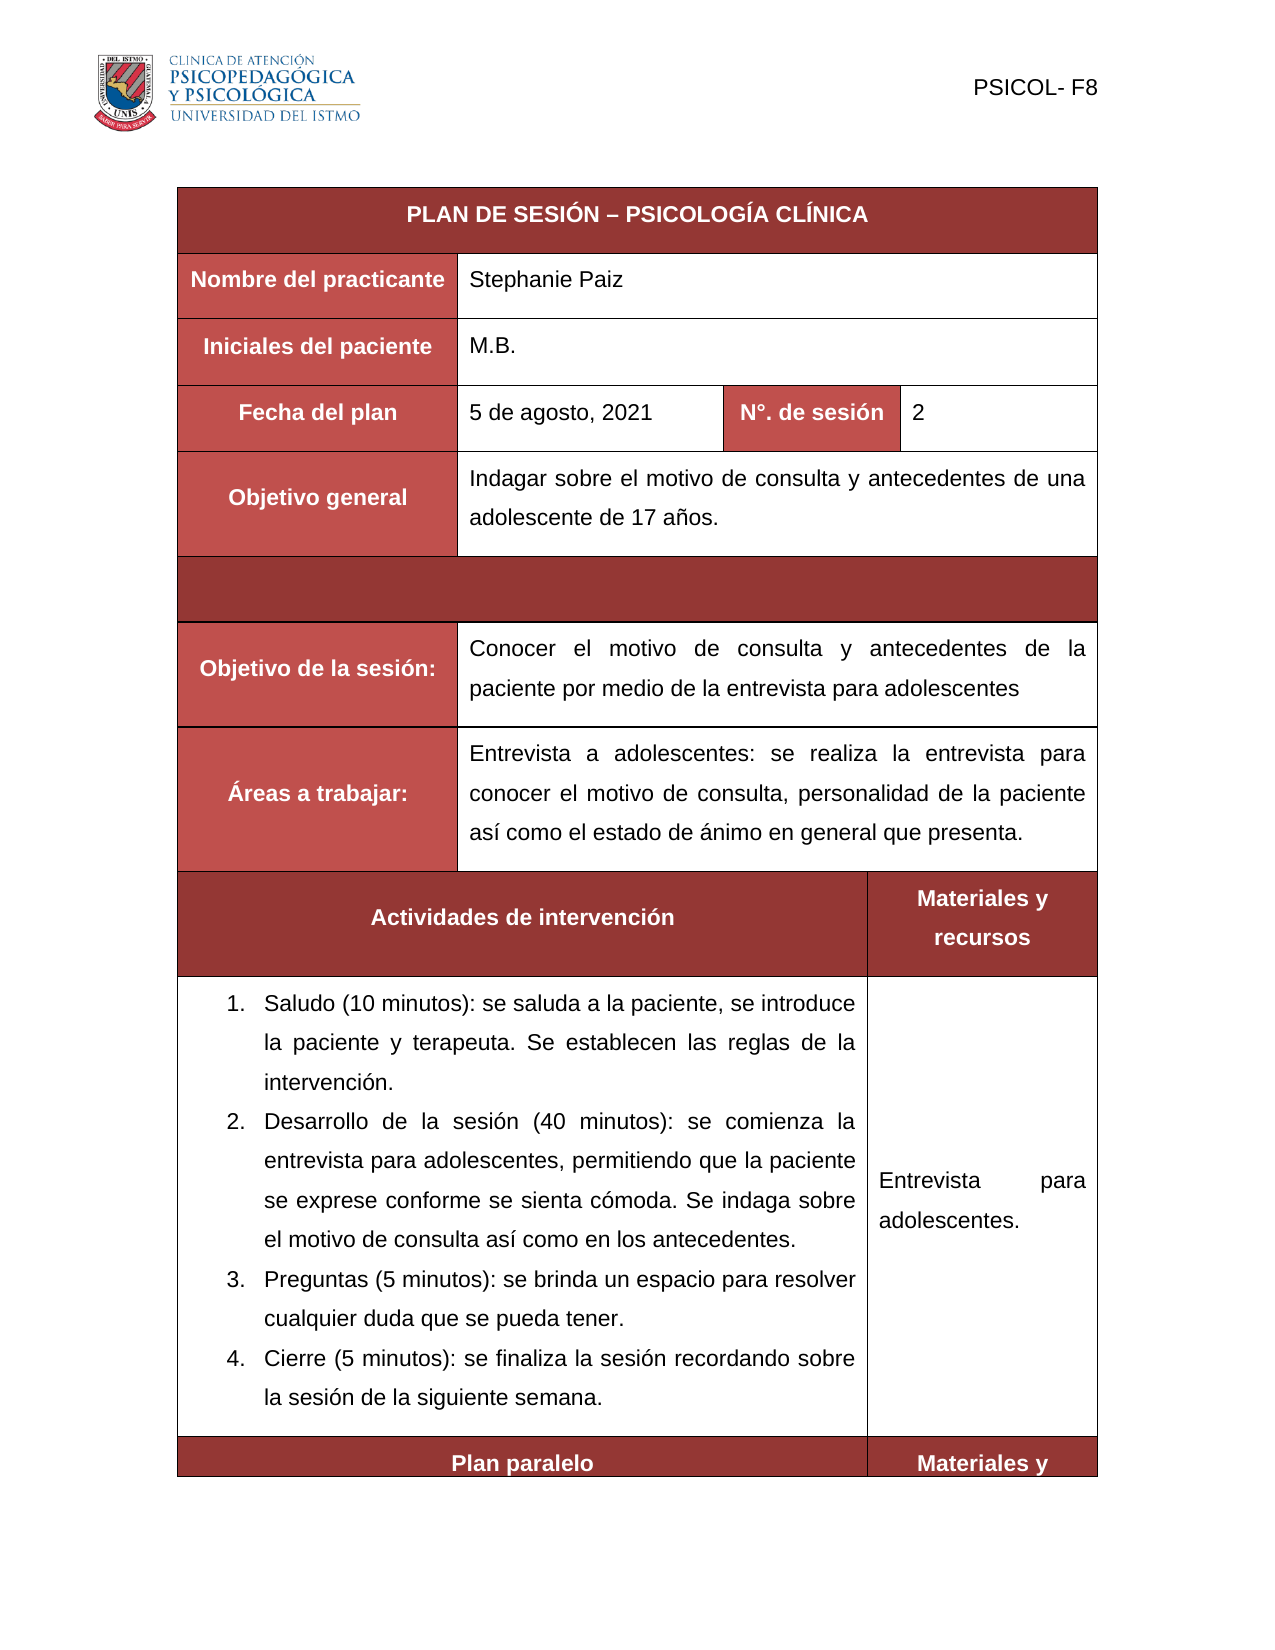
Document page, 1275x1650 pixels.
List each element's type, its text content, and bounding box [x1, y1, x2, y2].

table_cell Objetivo de la sesión: [178, 623, 457, 726]
table_cell Conocer el motivo de consulta y antecedentes de la paciente por medio de la entrevista para adolescentes [458, 623, 1097, 726]
table_cell Indagar sobre el motivo de consulta y antecedentes de una adolescente de 17 años. [458, 452, 1097, 556]
table_cell Nombre del practicante [178, 254, 457, 318]
table_cell Plan paralelo [178, 1437, 867, 1476]
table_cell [868, 1437, 1097, 1476]
table_cell Materiales y recursos [868, 872, 1097, 976]
table_cell Stephanie Paiz [458, 254, 1097, 318]
table_cell Entrevista para adolescentes. [868, 977, 1097, 1436]
table_cell 5 de agosto, 2021 [458, 386, 723, 451]
table_cell [178, 557, 1097, 621]
table_header PLAN DE SESIÓN – PSICOLOGÍA CLÍNICA [178, 188, 1097, 253]
table_cell M.B. [458, 319, 1097, 385]
picture [42, 25, 422, 166]
table_cell Saludo (10 minutos): se saluda a la paciente, se introduce la paciente y terapeuta. Se establecen las reglas de la intervención. Desarrollo de la sesión (40 minutos): se comienza la entrevista para adolescentes, permitiendo que la paciente se exprese conforme se sienta cómoda. Se indaga sobre el motivo de consulta así como en los antecedentes. Preguntas (5 minutos): se brinda un espacio para resolver cualquier duda que se pueda tener. Cierre (5 minutos): se finaliza la sesión recordando sobre la sesión de la siguiente semana. [178, 977, 867, 1436]
table_cell Fecha del plan [178, 386, 457, 451]
table_cell 2 [901, 386, 1097, 451]
table_cell Iniciales del paciente [178, 319, 457, 385]
table_cell Objetivo general [178, 452, 457, 556]
table_cell Áreas a trabajar: [178, 728, 457, 871]
table_cell N°. de sesión [724, 386, 900, 451]
table_cell Entrevista a adolescentes: se realiza la entrevista para conocer el motivo de consulta, personalidad de la paciente así como el estado de ánimo en general que presenta. [458, 728, 1097, 871]
table_cell Actividades de intervención [178, 872, 867, 976]
